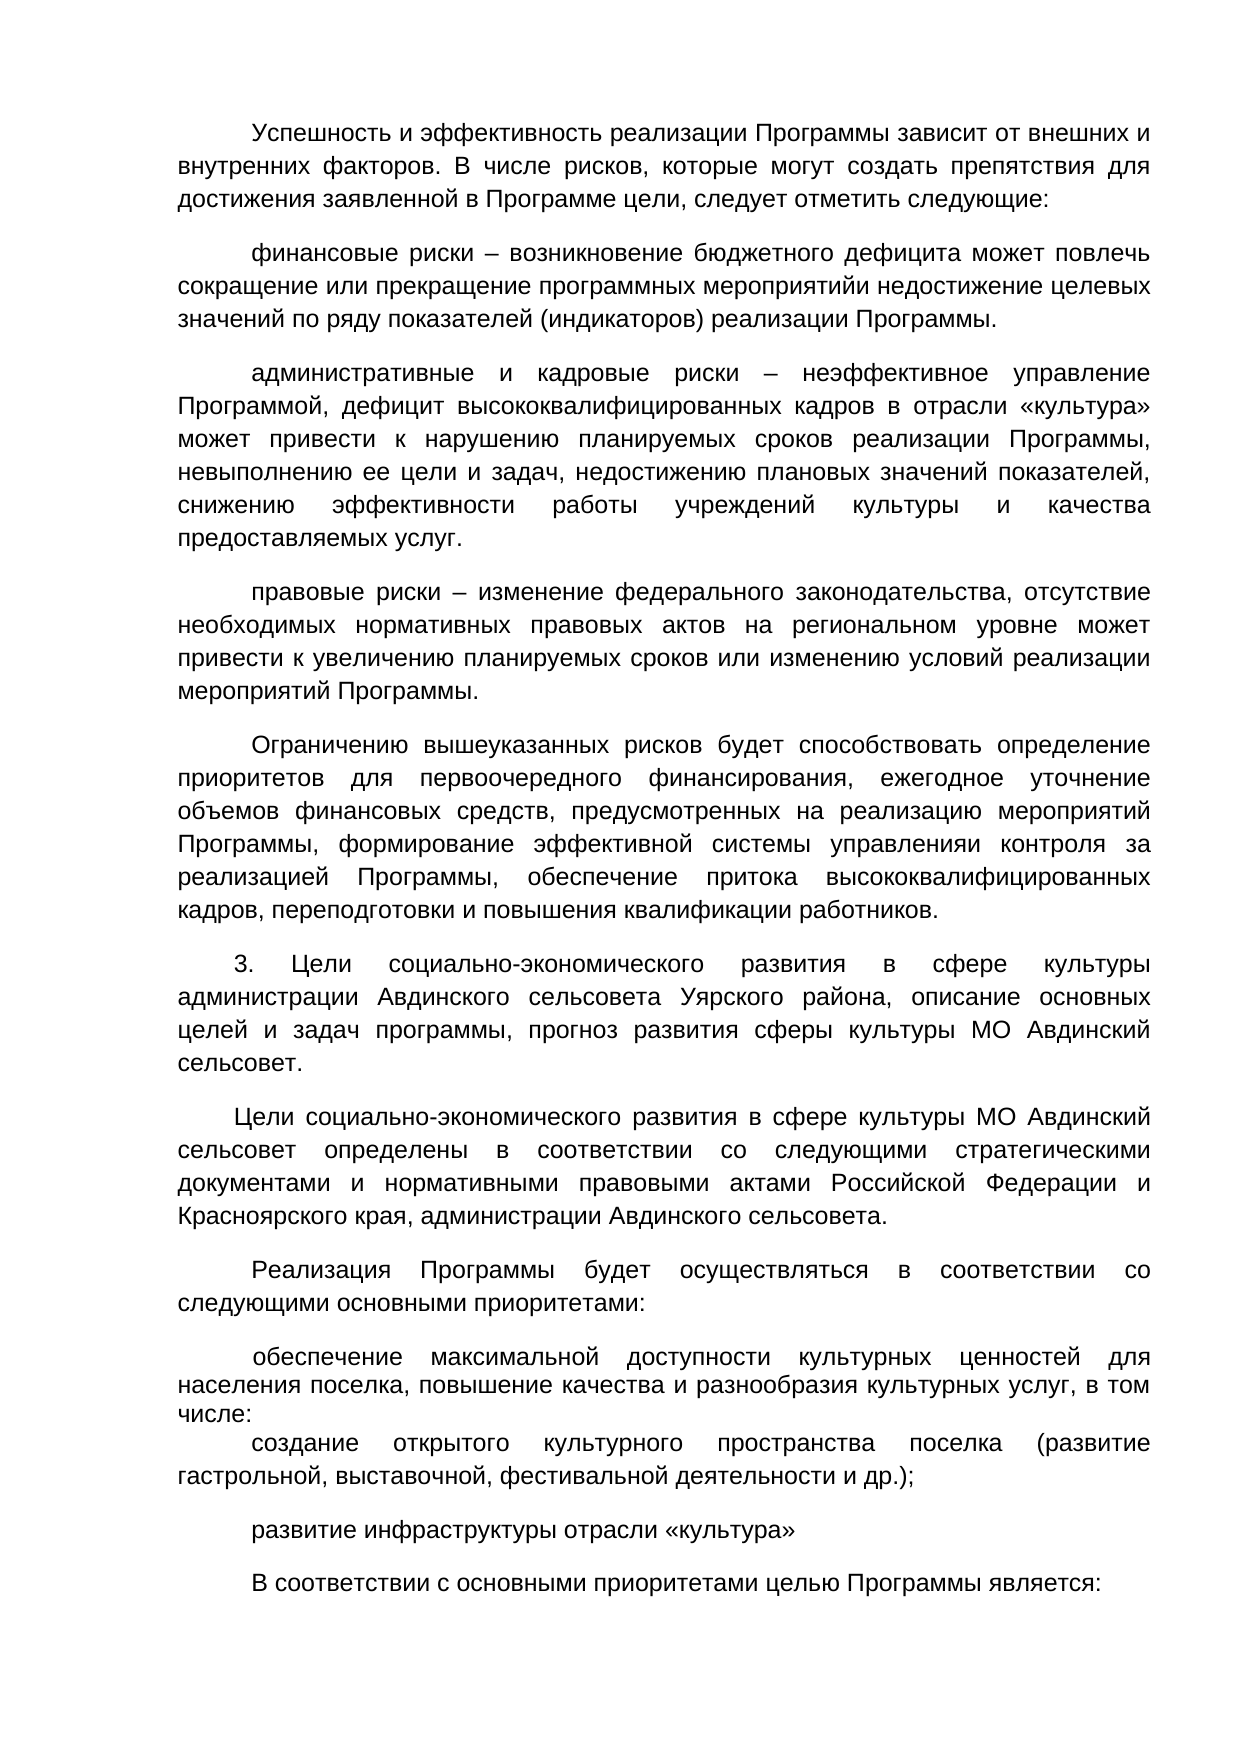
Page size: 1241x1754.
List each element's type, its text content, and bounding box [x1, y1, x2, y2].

text развитие инфраструктуры отрасли «культура» [177, 1514, 1152, 1543]
text финансовые риски – возникновение бюджетного дефицита может повлечь сокращение или прекращение программных мероприятийи недостижение целевых значений по ряду показателей (индикаторов) реализации Программы. [177, 238, 1152, 333]
text Успешность и эффективность реализации Программы зависит от внешних и внутренних факторов. В числе рисков, которые могут создать препятствия для достижения заявленной в Программе цели, следует отметить следующие: [177, 118, 1152, 213]
text обеспечение максимальной доступности культурных ценностей для населения поселка, повышение качества и разнообразия культурных услуг, в том числе: [177, 1341, 1152, 1428]
text правовые риски – изменение федерального законодательства, отсутствие необходимых нормативных правовых актов на региональном уровне может привести к увеличению планируемых сроков или изменению условий реализации мероприятий Программы. [177, 577, 1152, 705]
text создание открытого культурного пространства поселка (развитие гастрольной, выставочной, фестивальной деятельности и др.); [177, 1428, 1152, 1489]
text Реализация Программы будет осуществляться в соответствии со следующими основными приоритетами: [177, 1254, 1152, 1316]
text Цели социально-экономического развития в сфере культуры МО Авдинский сельсовет определены в соответствии со следующими стратегическими документами и нормативными правовыми актами Российской Федерации и Красноярского края, администрации Авдинского сельсовета. [177, 1102, 1152, 1229]
text Ограничению вышеуказанных рисков будет способствовать определение приоритетов для первоочередного финансирования, ежегодное уточнение объемов финансовых средств, предусмотренных на реализацию мероприятий Программы, формирование эффективной системы управленияи контроля за реализацией Программы, обеспечение притока высококвалифицированных кадров, переподготовки и повышения квалификации работников. [177, 730, 1152, 924]
text административные и кадровые риски – неэффективное управление Программой, дефицит высококвалифицированных кадров в отрасли «культура» может привести к нарушению планируемых сроков реализации Программы, невыполнению ее цели и задач, недостижению плановых значений показателей, снижению эффективности работы учреждений культуры и качества предоставляемых услуг. [177, 358, 1152, 552]
text 3. Цели социально-экономического развития в сфере культуры администрации Авдинского сельсовета Уярского района, описание основных целей и задач программы, прогноз развития сферы культуры МО Авдинский сельсовет. [177, 949, 1152, 1077]
text В соответствии с основными приоритетами целью Программы является: [177, 1568, 1152, 1597]
